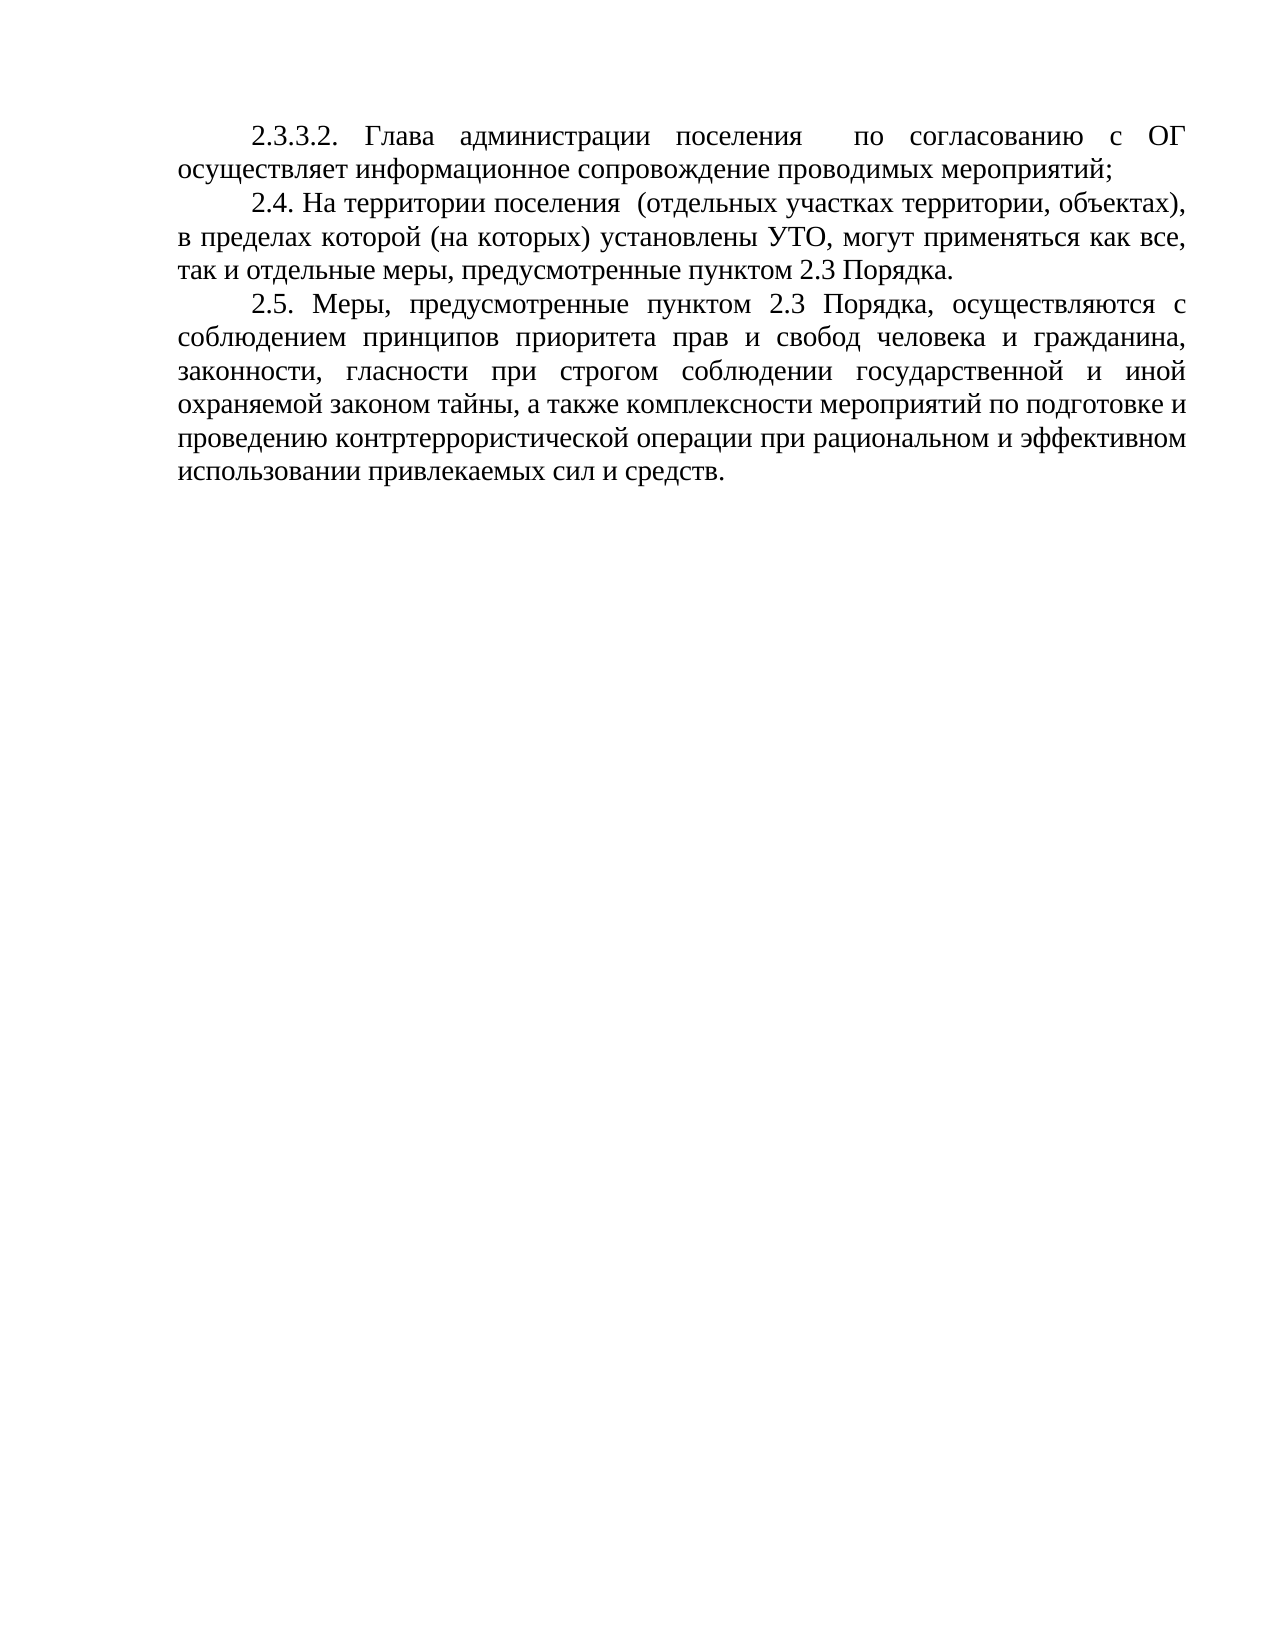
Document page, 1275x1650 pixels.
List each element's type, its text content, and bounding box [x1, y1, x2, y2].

text 2.4. На территории поселения (отдельных участках территории, объектах), в пределах которой (на которых) установлены УТО, могут применяться как все, так и отдельные меры, предусмотренные пунктом 2.3 Порядка. [177, 185, 1186, 286]
text 2.3.3.2. Глава администрации поселения по согласованию с ОГ осуществляет информационное сопровождение проводимых мероприятий; [177, 118, 1186, 185]
text 2.5. Меры, предусмотренные пунктом 2.3 Порядка, осуществляются с соблюдением принципов приоритета прав и свобод человека и гражданина, законности, гласности при строгом соблюдении государственной и иной охраняемой законом тайны, а также комплексности мероприятий по подготовке и проведению контртеррористической операции при рациональном и эффективном использовании привлекаемых сил и средств. [177, 286, 1186, 487]
